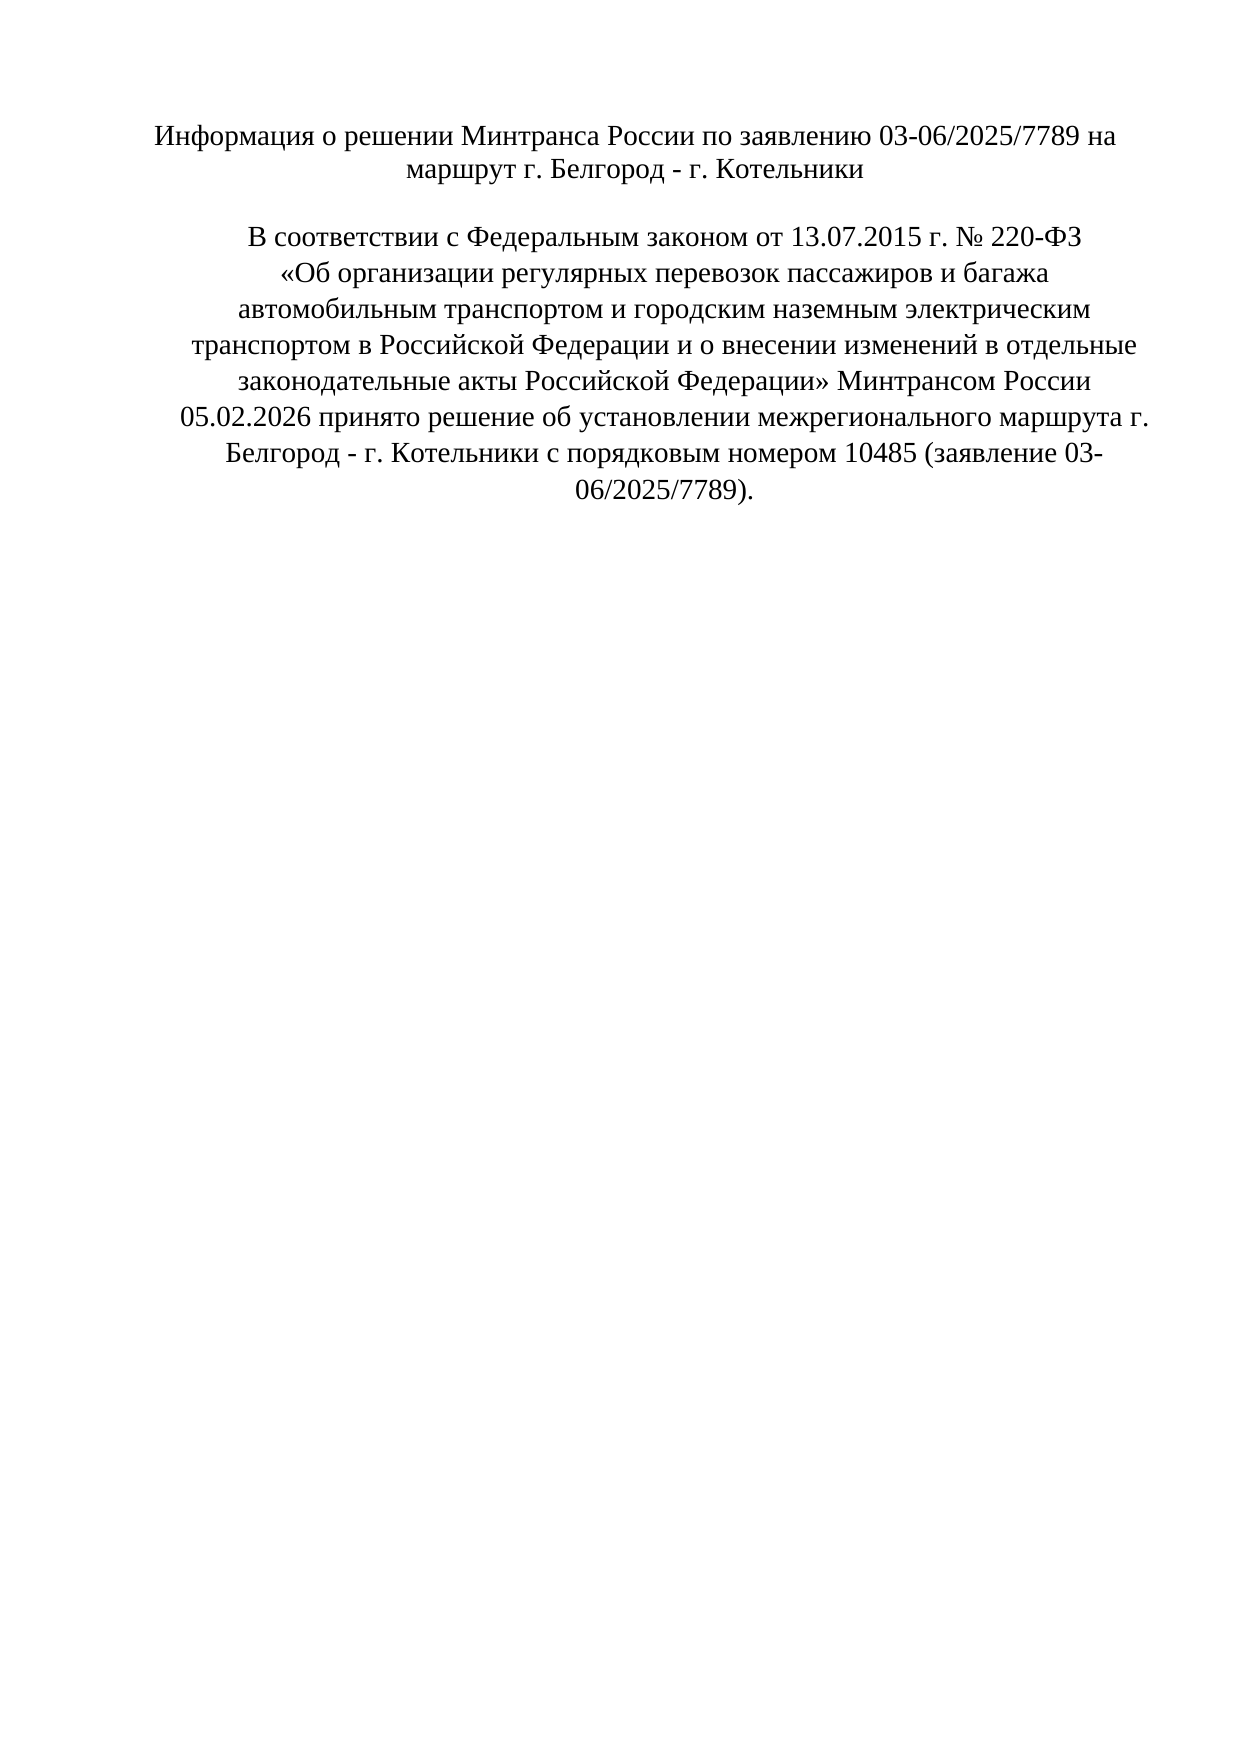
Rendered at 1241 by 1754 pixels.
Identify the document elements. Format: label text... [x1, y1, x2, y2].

text В соответствии с Федеральным законом от 13.07.2015 г. № 220-ФЗ «Об организации регулярных перевозок пассажиров и багажа автомобильным транспортом и городским наземным электрическим транспортом в Российской Федерации и о внесении изменений в отдельные законодательные акты Российской Федерации» Минтрансом России 05.02.2026 принято решение об установлении межрегионального маршрута г. Белгород - г. Котельники с порядковым номером 10485 (заявление 03-06/2025/7789). [177, 219, 1152, 505]
text Информация о решении Минтранса России по заявлению 03-06/2025/7789 на маршрут г. Белгород - г. Котельники [118, 118, 1152, 185]
